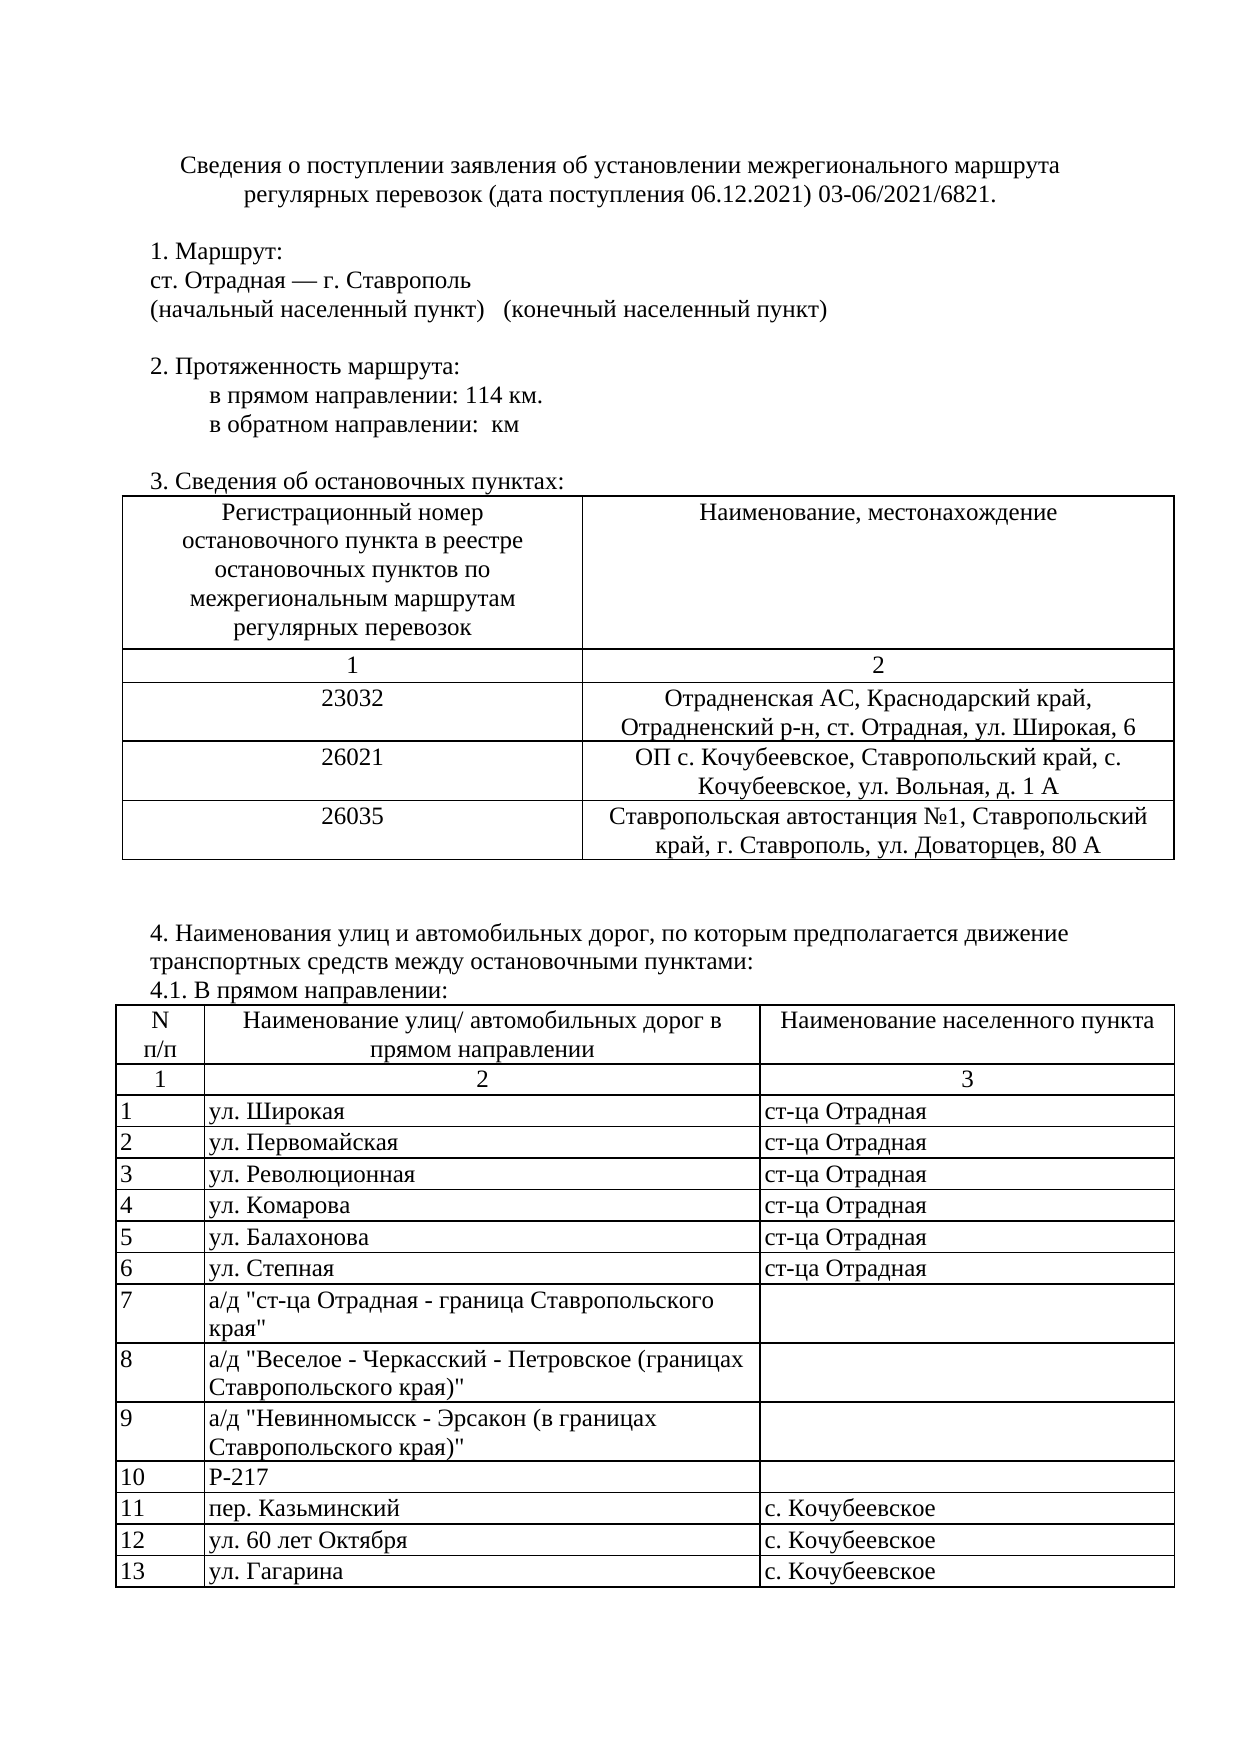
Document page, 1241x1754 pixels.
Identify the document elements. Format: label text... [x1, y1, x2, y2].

table_cell с. Кочубеевское [761, 1493, 1174, 1523]
table_cell 2 [583, 650, 1173, 681]
table_cell с. Кочубеевское [761, 1525, 1174, 1555]
table_cell 3 [761, 1065, 1174, 1094]
table_cell 11 [117, 1493, 204, 1523]
table_cell 4 [117, 1190, 204, 1220]
table_cell 13 [117, 1556, 204, 1586]
table_cell ул. Степная [205, 1253, 759, 1283]
table_cell Ставропольская автостанция №1, Ставропольский край, г. Ставрополь, ул. Доваторцев, 80 А [583, 801, 1173, 858]
table_header Наименование улиц/ автомобильных дорог в прямом направлении [205, 1006, 759, 1063]
table_cell 6 [117, 1253, 204, 1283]
table_cell 2 [117, 1127, 204, 1157]
table_cell ул. Первомайская [205, 1127, 759, 1157]
table_cell 23032 [123, 683, 582, 740]
table_cell 5 [117, 1222, 204, 1252]
table_cell ст-ца Отрадная [761, 1096, 1174, 1126]
table_cell а/д "Невинномысск - Эрсакон (в границах Ставропольского края)" [205, 1403, 759, 1460]
table_cell пер. Казьминский [205, 1493, 759, 1523]
table_cell ст-ца Отрадная [761, 1159, 1174, 1189]
text ст. Отрадная — г. Ставрополь [150, 265, 1090, 294]
text (начальный населенный пункт) (конечный населенный пункт) [150, 294, 1090, 322]
table_cell 8 [117, 1344, 204, 1401]
table_cell а/д "Веселое - Черкасский - Петровское (границах Ставропольского края)" [205, 1344, 759, 1401]
table_header Наименование населенного пункта [761, 1006, 1174, 1063]
table_cell 3 [117, 1159, 204, 1189]
table_cell ул. Комарова [205, 1190, 759, 1220]
table_cell ОП с. Кочубеевское, Ставропольский край, с. Кочубеевское, ул. Вольная, д. 1 А [583, 742, 1173, 799]
table_cell 10 [117, 1462, 204, 1492]
table_cell 1 [117, 1065, 204, 1094]
table_header Наименование, местонахождение [583, 497, 1173, 648]
table_cell ул. Широкая [205, 1096, 759, 1126]
text 3. Сведения об остановочных пунктах: [150, 466, 1090, 495]
table_cell 26035 [123, 801, 582, 858]
text 4. Наименования улиц и автомобильных дорог, по которым предполагается движение транспортных средств между остановочными пунктами: [150, 918, 1090, 975]
table_cell [761, 1285, 1174, 1342]
text 1. Маршрут: [150, 236, 1090, 265]
text 4.1. В прямом направлении: [150, 975, 1090, 1004]
table_cell ул. Гагарина [205, 1556, 759, 1586]
table_cell ул. Революционная [205, 1159, 759, 1189]
table_cell 12 [117, 1525, 204, 1555]
table_cell 9 [117, 1403, 204, 1460]
table_cell [761, 1344, 1174, 1401]
table_cell 7 [117, 1285, 204, 1342]
text в обратном направлении: км [150, 409, 1090, 437]
table_cell 1 [123, 650, 582, 681]
table_cell ст-ца Отрадная [761, 1127, 1174, 1157]
table_cell [761, 1462, 1174, 1492]
table_cell Отрадненская АС, Краснодарский край, Отрадненский р-н, ст. Отрадная, ул. Широкая, 6 [583, 683, 1173, 740]
table_cell ул. Балахонова [205, 1222, 759, 1252]
text Сведения о поступлении заявления об установлении межрегионального маршрута регулярных перевозок (дата поступления 06.12.2021) 03-06/2021/6821. [150, 150, 1090, 207]
table_cell а/д "ст-ца Отрадная - граница Ставропольского края" [205, 1285, 759, 1342]
text в прямом направлении: 114 км. [150, 380, 1090, 409]
table_header N п/п [117, 1006, 204, 1063]
text 2. Протяженность маршрута: [150, 351, 1090, 380]
table_cell Р-217 [205, 1462, 759, 1492]
table_cell 1 [117, 1096, 204, 1126]
table_cell [761, 1403, 1174, 1460]
table_cell с. Кочубеевское [761, 1556, 1174, 1586]
table_cell ул. 60 лет Октября [205, 1525, 759, 1555]
table_cell 2 [205, 1065, 759, 1094]
table_cell ст-ца Отрадная [761, 1253, 1174, 1283]
table_cell ст-ца Отрадная [761, 1222, 1174, 1252]
table_cell ст-ца Отрадная [761, 1190, 1174, 1220]
table_cell 26021 [123, 742, 582, 799]
table_header Регистрационный номер остановочного пункта в реестре остановочных пунктов по межрегиональным маршрутам регулярных перевозок [123, 497, 582, 648]
